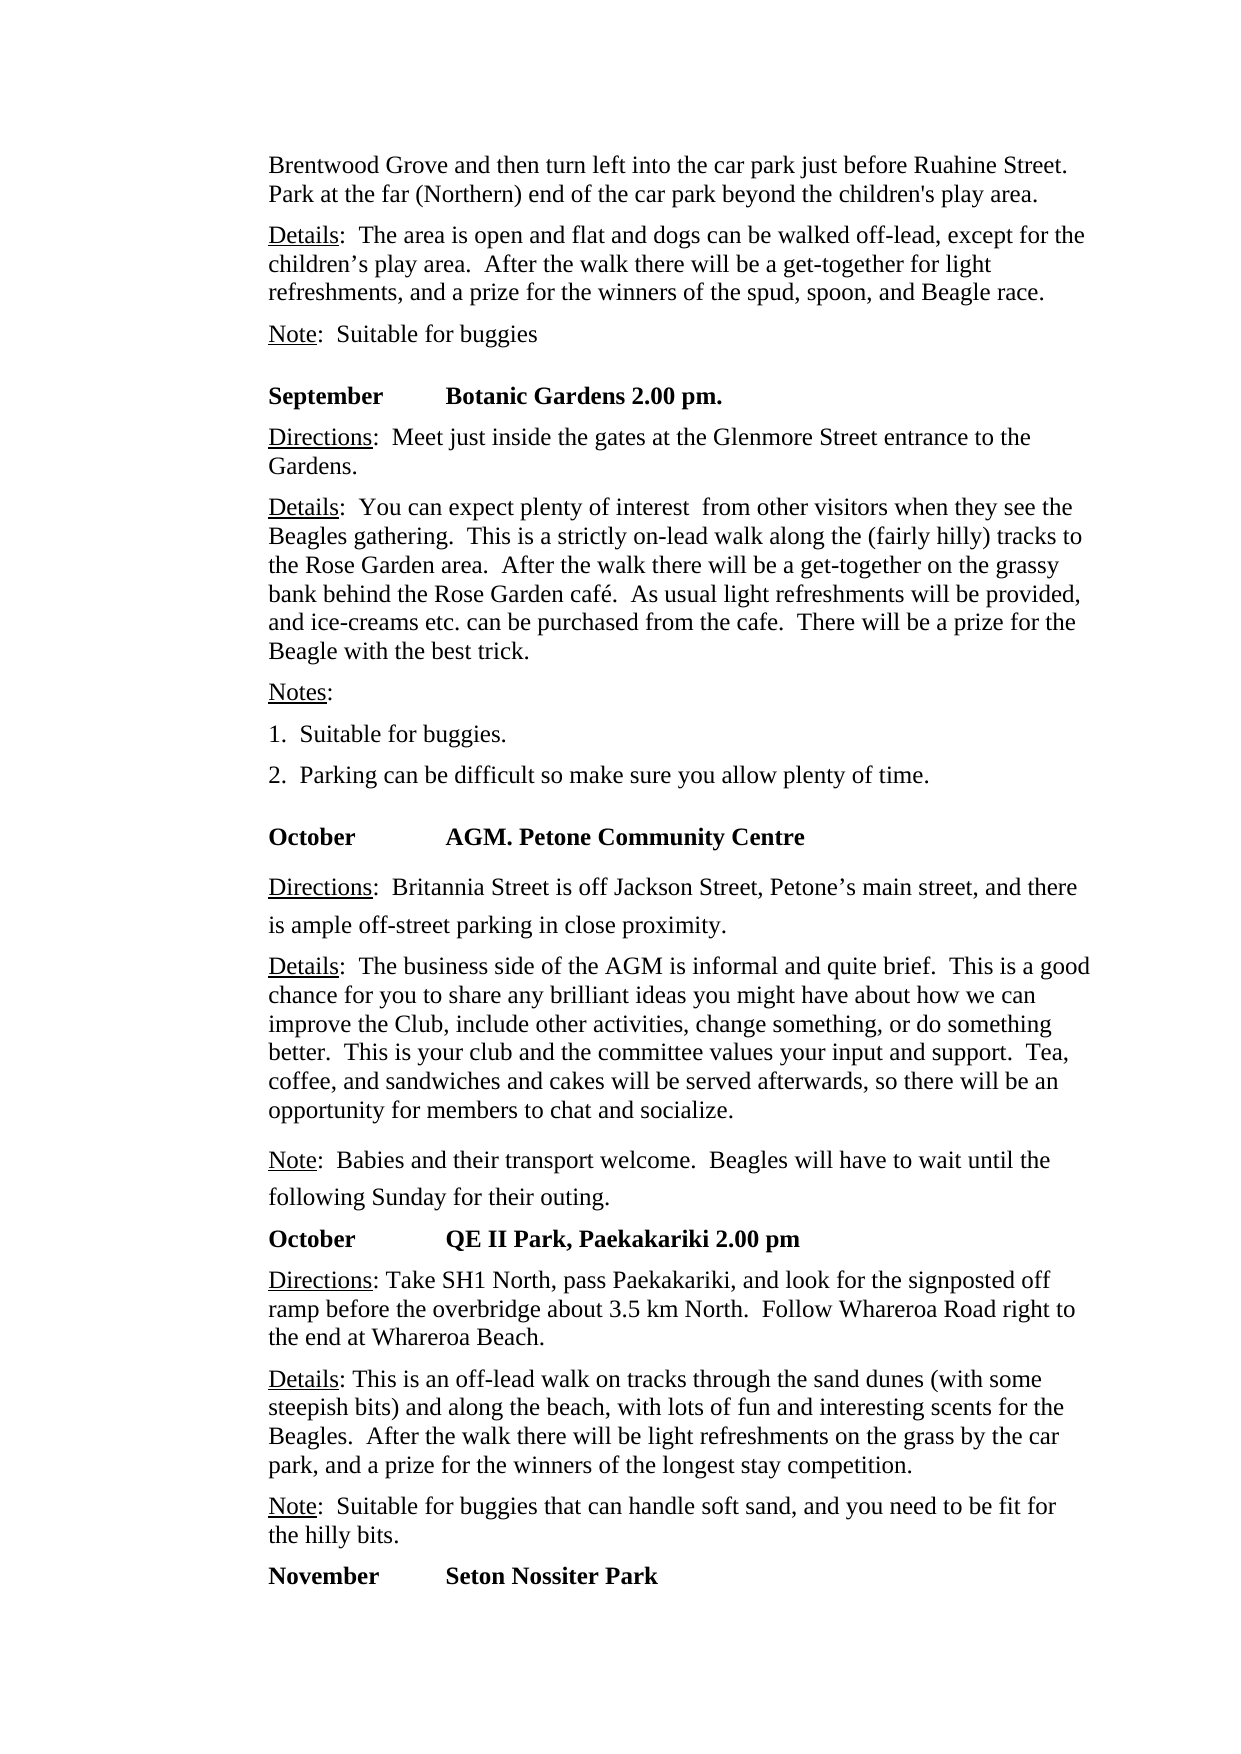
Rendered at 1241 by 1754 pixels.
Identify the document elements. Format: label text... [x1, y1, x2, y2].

text Details: This is an off-lead walk on tracks through the sand dunes (with some steepish bits) and along the beach, with lots of fun and interesting scents for the Beag. After the walk there will be light refreshments on the grass by the car park, and a prize for the winners of the longest stay competition. [268, 1364, 1090, 1479]
text Details: You can expect plenty of interest from other visitors when they see the Beagles gathering. This is a strictly on-lead walk along the (fairly hilly) tracks to the Rose Garden area. After the walk there will be a get-together on the grassy bank behind the Rose Garden café. As usual light refreshments will be provided, and ice-creams etc. can be purchased from the cafe. There will be a prize for the Beagle with the best trick. [268, 492, 1090, 665]
text Notes: [268, 677, 1090, 706]
text Directions: Take SH1 North, pass Paekakariki, and look for the signposted off ramp before the overbridge about 3.5 km North. Follow Whareroa Road right to the end at Whareroa Beach. [268, 1265, 1090, 1351]
text Directions: Meet just inside the gates at the Glenmore Street entrance to the Gardens. [268, 422, 1090, 480]
text Note: Babies and their transport welcome. Beag will have to wait until the following Sunday for their outing. [268, 1136, 1090, 1211]
text 2. Parking can be difficult so make sure you allow plenty of time. [268, 760, 1090, 789]
text Note: Suitable for buggies [268, 319, 1090, 347]
text Details: The business side of the is informal and quite brief. This is a good chance for you to share any brilliant ideas you might have about how we can improve the Club, include other activities, change something, or do something better. This is your club and the committee values your input and support. Tea, coffee, and sandwiches and cakes will be served afterwards, so there will be an opportunity for members to chat and socialize. [268, 951, 1090, 1124]
text November Seton Nossiter Park [268, 1561, 1090, 1590]
text Directions: Britannia Street is off Jackson Street, Petone’s main street, and there is ample off-street parking in close proximity. [268, 864, 1090, 939]
text September Botanic Gardens 2.00 pm. [268, 372, 1090, 410]
text October QE II Park, Paekakariki 2.00 pm [268, 1224, 1090, 1252]
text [268, 150, 1090, 207]
text October AGM. Petone Community Centre [268, 814, 1090, 851]
text Note: Suitable for buggies that can handle soft sand, and you need to be fit for the hilly bits. [268, 1491, 1090, 1549]
text 1. Suitable for buggies. [268, 719, 1090, 747]
text Details: The area is open and flat and dogs can be walked off-lead, except for the children’s play area. After the walk there will be a get-together for light refreshments, and a prize for the winners of the spud, spoon, and Beagle race. [268, 220, 1090, 306]
